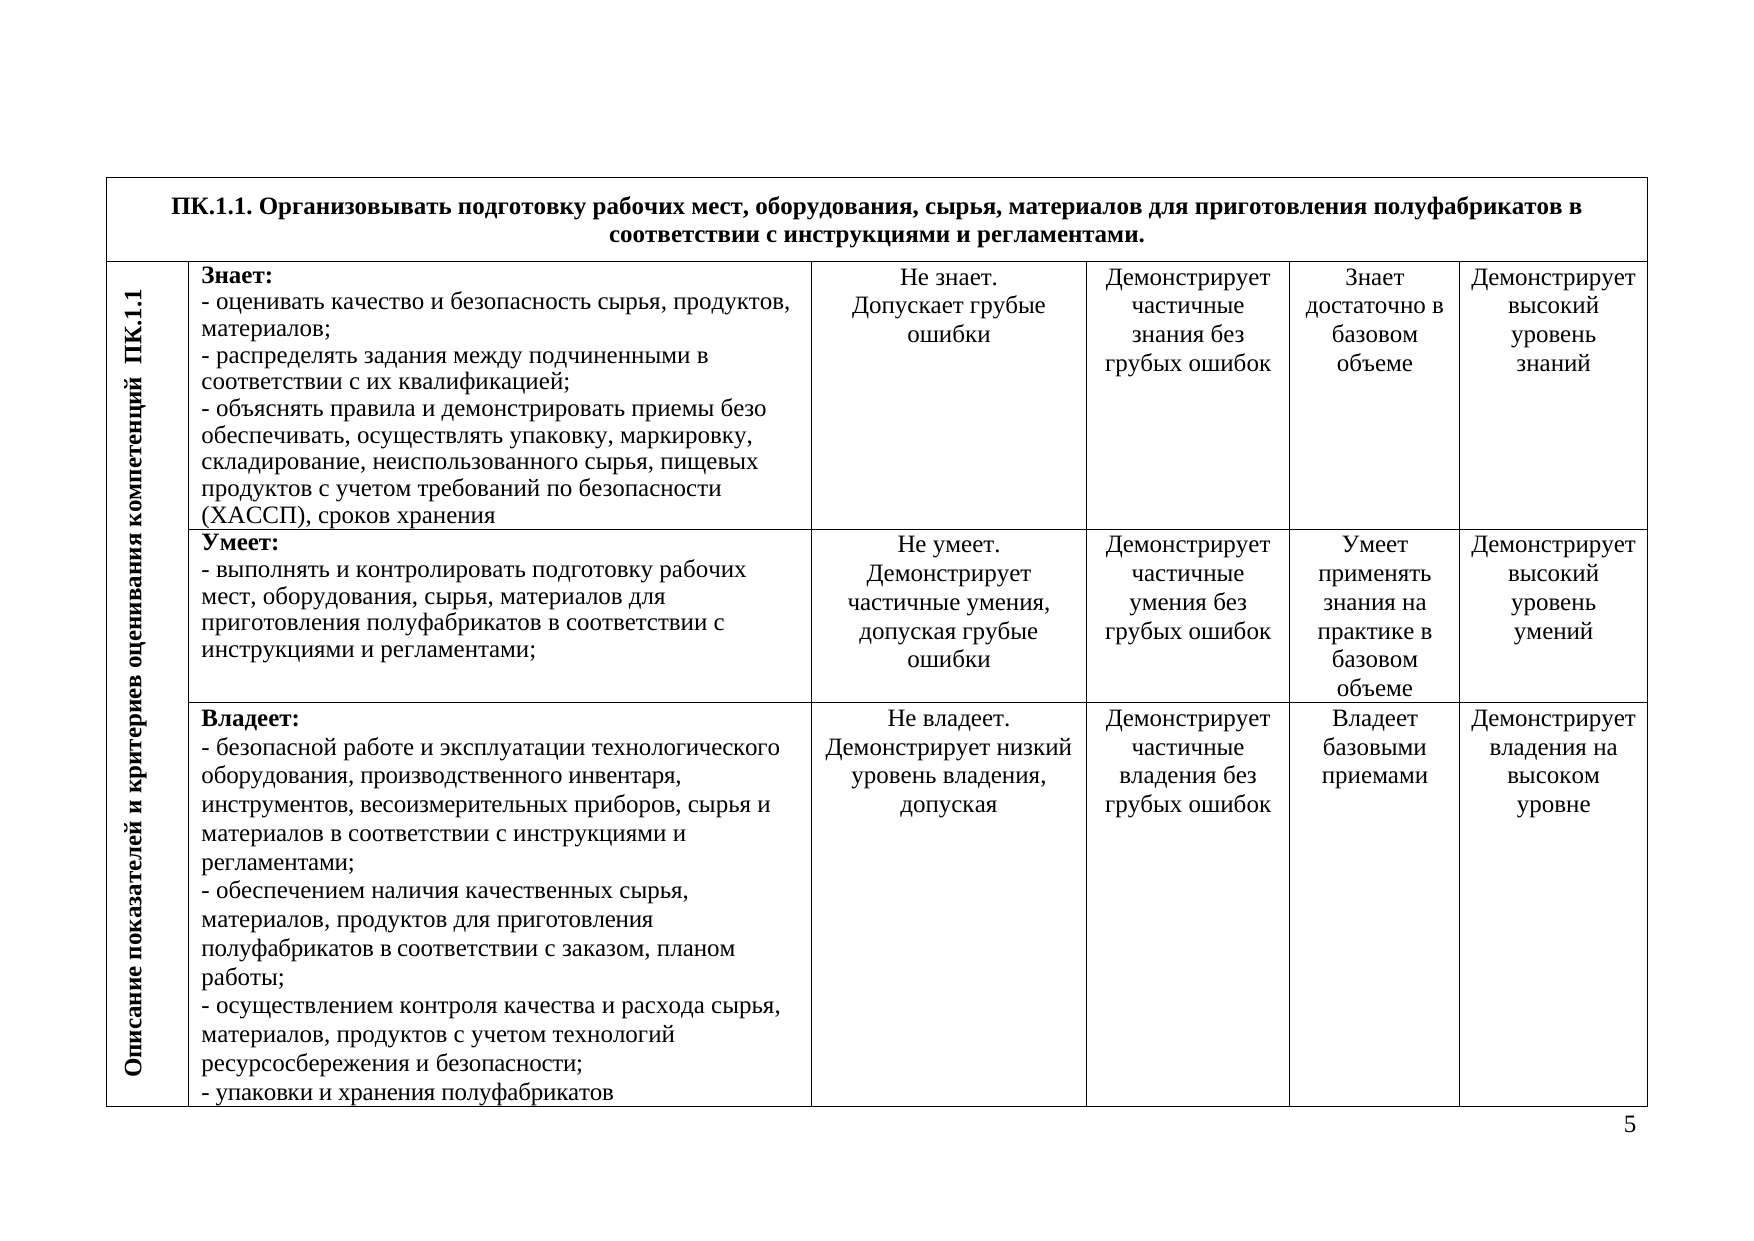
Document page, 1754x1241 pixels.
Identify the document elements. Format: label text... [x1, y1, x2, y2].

table_cell Умеет применять знания на практике в базовом объеме [1290, 530, 1459, 702]
table_cell Знает достаточно в базовом объеме [1290, 262, 1459, 528]
table_cell Владеет: - безопасной работе и эксплуатации технологического оборудования, производственного инвентаря, инструментов, весоизмерительных приборов, сырья и материалов в соответствии с инструкциями и регламентами; - обеспечением наличия качественных сырья, материалов, продуктов для приготовления полуфабрикатов в соответствии с заказом, планом работы; - осуществлением контроля качества и расхода сырья, материалов, продуктов с учетом технологий ресурсосбережения и безопасности; - упаковки и хранения полуфабрикатов [189, 703, 811, 1106]
table_cell Знает: - оценивать качество и безопасность сырья, продуктов, материалов; - распределять задания между подчиненными в соответствии с их квалификацией; - объяснять правила и демонстрировать приемы безо обеспечивать, осуществлять упаковку, маркировку, складирование, неиспользованного сырья, пищевых продуктов с учетом требований по безопасности (ХАССП), сроков хранения [189, 262, 811, 528]
table_cell Демонстрирует высокий уровень умений [1460, 530, 1647, 702]
table_cell ПК.1.1. Организовывать подготовку рабочих мест, оборудования, сырья, материалов для приготовления полуфабрикатов в соответствии с инструкциями и регламентами. [107, 178, 1647, 261]
table_cell Демонстрирует высокий уровень знаний [1460, 262, 1647, 528]
table_cell Не знает. Допускает грубые ошибки [812, 262, 1086, 528]
table_cell Не умеет. Демонстрирует частичные умения, допуская грубые ошибки [812, 530, 1086, 702]
table_cell Демонстрирует частичные умения без грубых ошибок [1087, 530, 1289, 702]
table_cell Описание показателей и критериев оценивания компетенций ПК.1.1 [107, 262, 188, 1106]
table_cell Умеет: - выполнять и контролировать подготовку рабочих мест, оборудования, сырья, материалов для приготовления полуфабрикатов в соответствии с инструкциями и регламентами; [189, 530, 811, 702]
table_cell Не владеет. Демонстрирует низкий уровень владения, допуская [812, 703, 1086, 1106]
table_cell Демонстрирует владения на высоком уровне [1460, 703, 1647, 1106]
table_cell Демонстрирует частичные владения без грубых ошибок [1087, 703, 1289, 1106]
table_cell Владеет базовыми приемами [1290, 703, 1459, 1106]
table_cell Демонстрирует частичные знания без грубых ошибок [1087, 262, 1289, 528]
